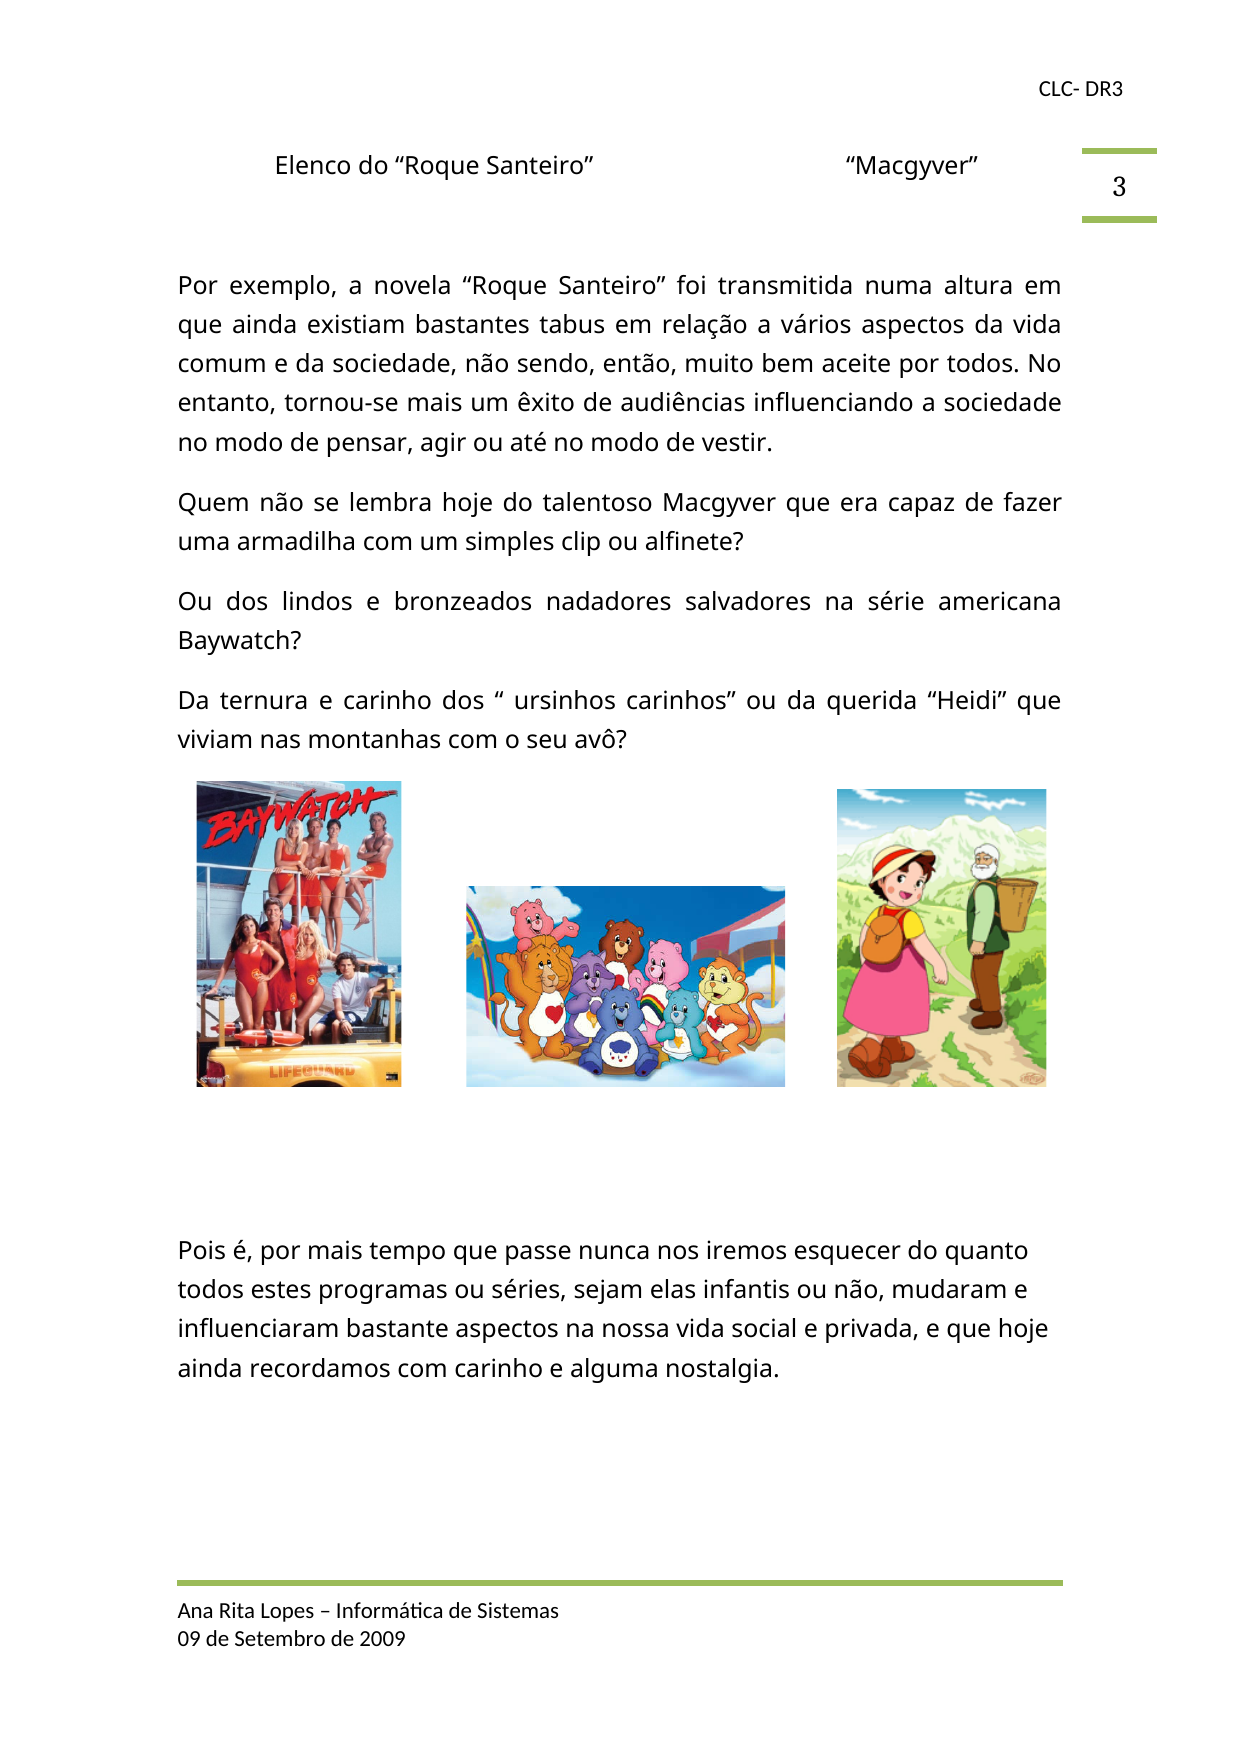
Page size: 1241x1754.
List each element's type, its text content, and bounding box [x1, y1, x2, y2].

text Por exemplo, a novela “Roque Santeiro” foi transmitida numa altura em que ainda existiam bastantes tabus em relação a vários aspectos da vida comum e da sociedade, não sendo, então, muito bem aceite por todos. No entanto, tornou-se mais um êxito de audiências influenciando a sociedade no modo de pensar, agir ou até no modo de vestir. [177, 268, 1063, 458]
text Ou dos lindos e bronzeados nadadores salvadores na série americana Baywatch? [177, 583, 1063, 657]
picture [837, 789, 1047, 1087]
picture [196, 781, 402, 1087]
text Elenco do “Roque Santeiro” “Macgyver” [177, 148, 1063, 182]
text Pois é, por mais tempo que passe nunca nos iremos esquecer do quanto todos estes programas ou séries, sejam elas infantis ou não, mudaram e influenciaram bastante aspectos na nossa vida social e privada, e que hoje ainda recordamos com carinho e alguma nostalgia. [177, 1233, 1063, 1384]
text Da ternura e carinho dos “ ursinhos carinhos” ou da querida “Heidi” que viviam nas montanhas com o seu avô? [177, 683, 1063, 756]
text Quem não se lembra hoje do talentoso Macgyver que era capaz de fazer uma armadilha com um simples clip ou alfinete? [177, 484, 1063, 557]
picture [466, 886, 786, 1087]
